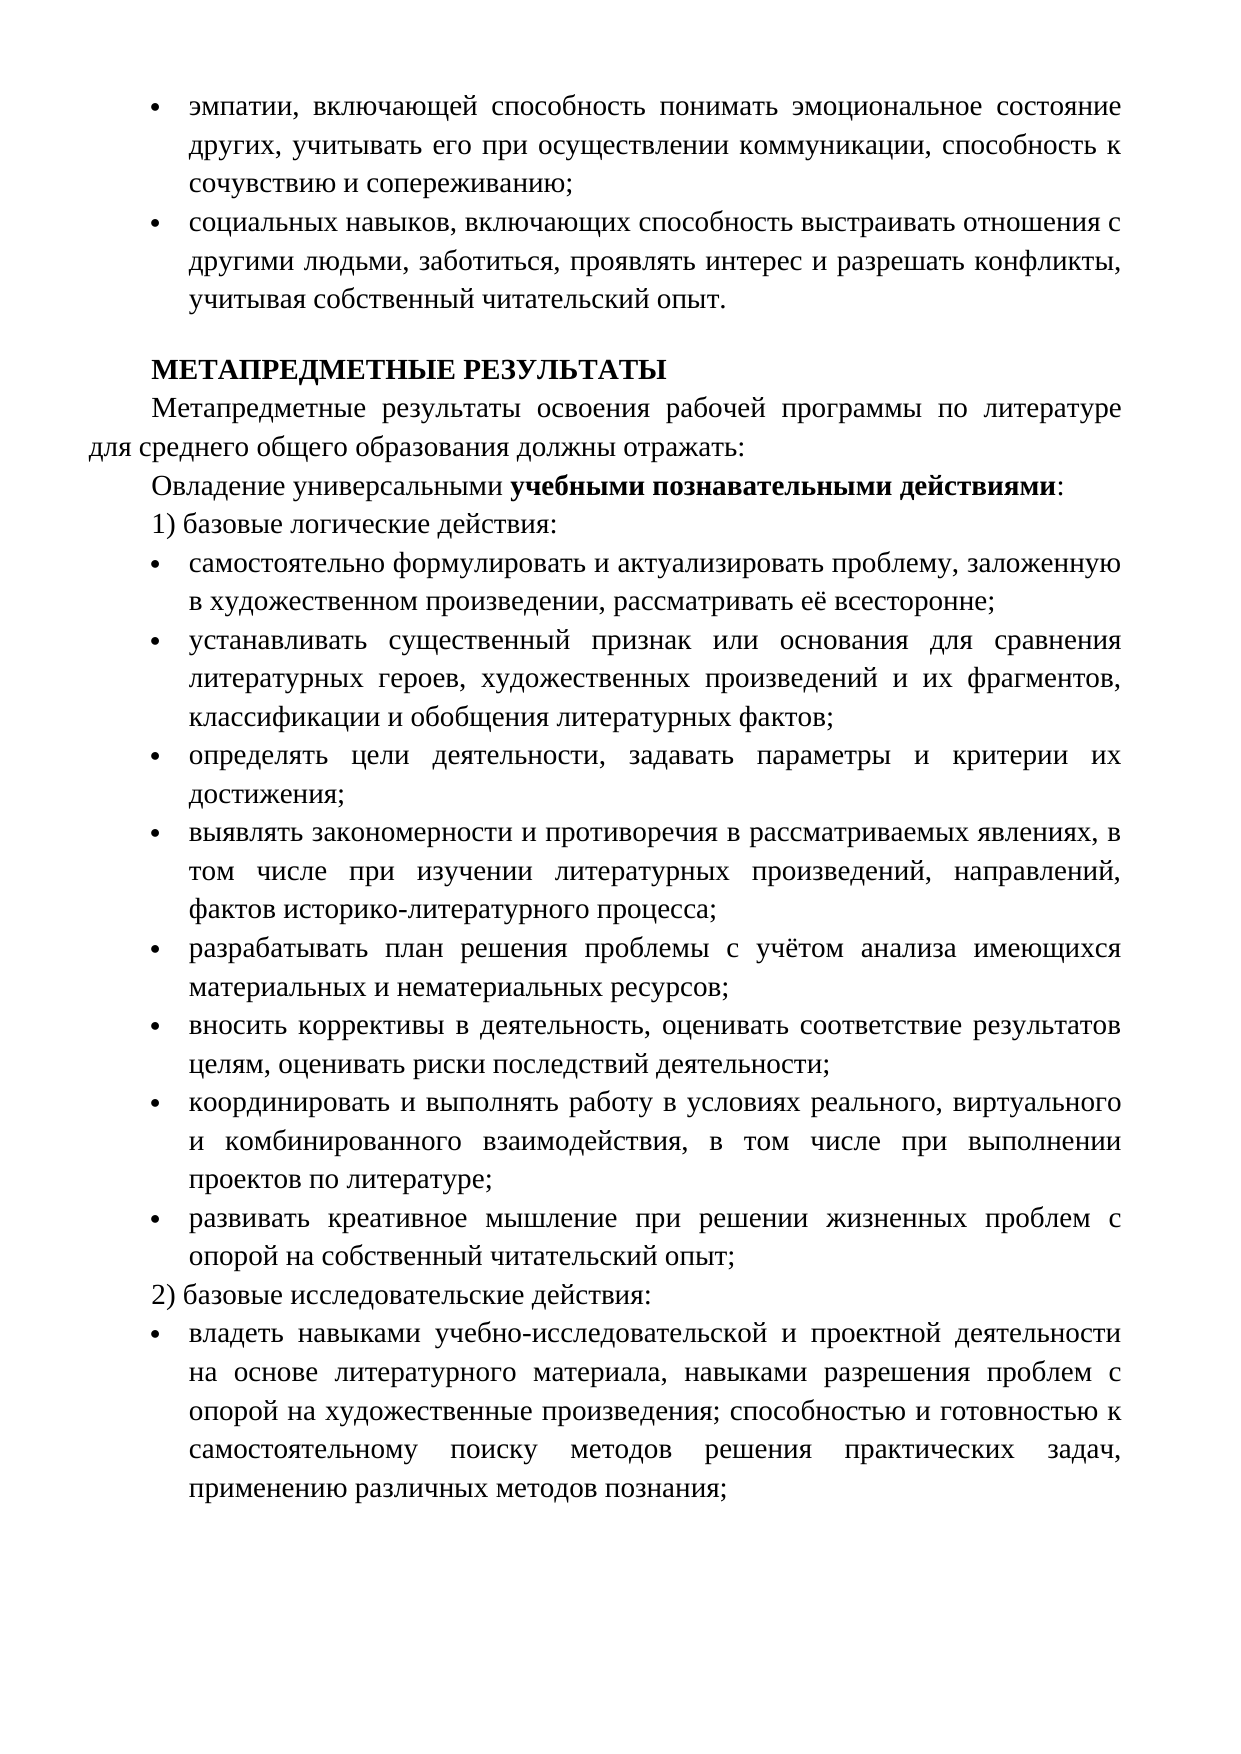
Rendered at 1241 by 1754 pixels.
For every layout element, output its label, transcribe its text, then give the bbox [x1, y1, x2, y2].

list выявлять закономерности и противоречия в рассматриваемых явлениях, в том числе при изучении литературных произведений, направлений, фактов историко-литературного процесса; [151, 814, 1122, 925]
list координировать и выполнять работу в условиях реального, виртуального и комбинированного взаимодействия, в том числе при выполнении проектов по литературе; [151, 1084, 1122, 1195]
list социальных навыков, включающих способность выстраивать отношения с другими людьми, заботиться, проявлять интерес и разрешать конфликты, учитывая собственный читательский опыт. [151, 204, 1122, 315]
text Метапредметные результаты освоения рабочей программы по литературе для среднего общего образования должны отражать: [89, 391, 1122, 463]
text 2) базовые исследовательские действия: [89, 1277, 1122, 1311]
list разрабатывать план решения проблемы с учётом анализа имеющихся материальных и нематериальных ресурсов; [151, 930, 1122, 1002]
text 1) базовые логические действия: [89, 506, 1122, 540]
list вносить коррективы в деятельность, оценивать соответствие результатов целям, оценивать риски последствий деятельности; [151, 1007, 1122, 1079]
text МЕТАПРЕДМЕТНЫЕ РЕЗУЛЬТАТЫ [89, 352, 1122, 386]
text Овладение универсальными учебными познавательными действиями: [89, 468, 1122, 501]
list определять цели деятельности, задавать параметры и критерии их достижения; [151, 737, 1122, 809]
list развивать креативное мышление при решении жизненных проблем с опорой на собственный читательский опыт; [151, 1200, 1122, 1272]
list владеть навыками учебно-исследовательской и проектной деятельности на основе литературного материала, навыками разрешения проблем с опорой на художественные произведения; способностью и готовностью к самостоятельному поиску методов решения практических задач, применению различных методов познания; [151, 1316, 1122, 1503]
list самостоятельно формулировать и актуализировать проблему, заложенную в художественном произведении, рассматривать её всесторонне; [151, 545, 1122, 617]
list эмпатии, включающей способность понимать эмоциональное состояние других, учитывать его при осуществлении коммуникации, способность к сочувствию и сопереживанию; [151, 88, 1122, 199]
list устанавливать существенный признак или основания для сравнения литературных героев, художественных произведений и их фрагментов, классификации и обобщения литературных фактов; [151, 622, 1122, 732]
